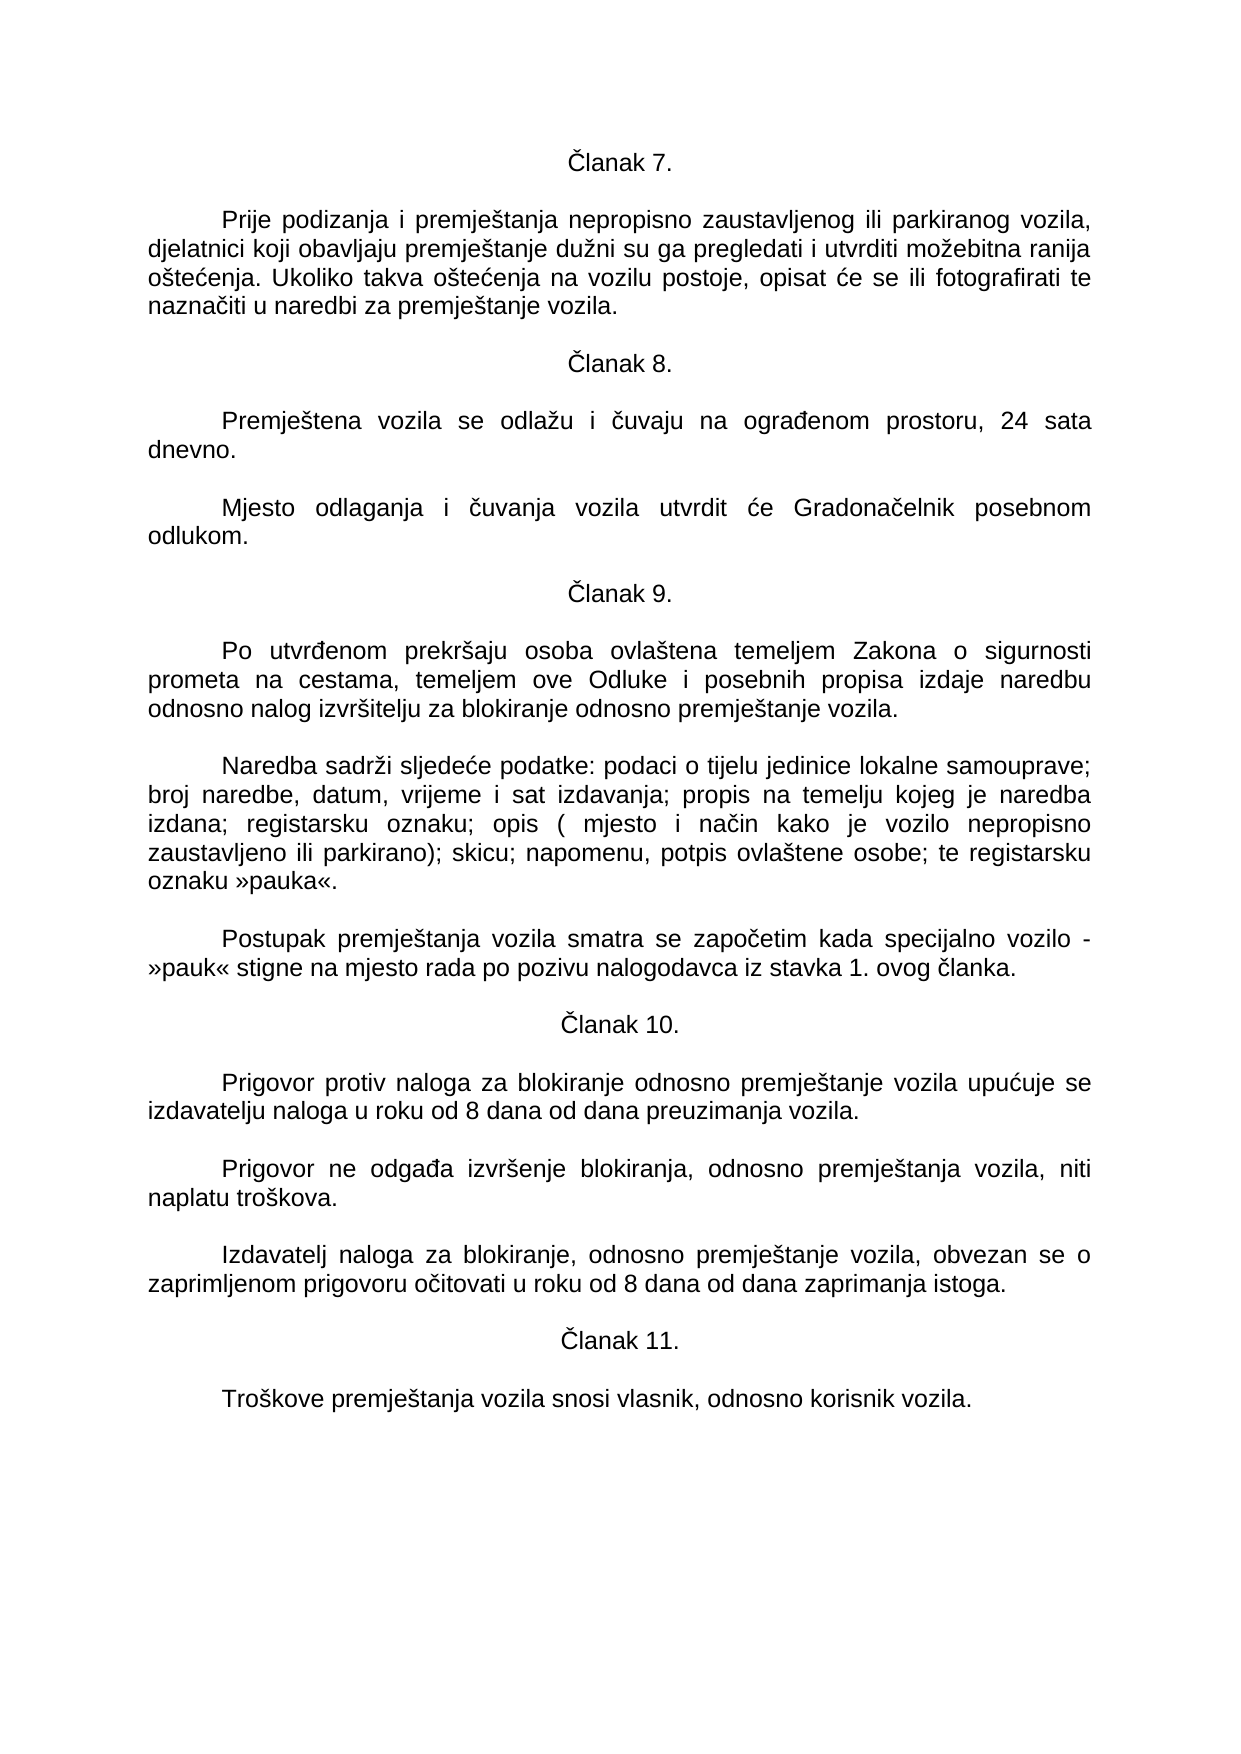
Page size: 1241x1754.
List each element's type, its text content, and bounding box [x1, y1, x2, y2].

text Postupak premještanja vozila smatra se započetim kada specijalno vozilo - »pauk« stigne na mjesto rada po pozivu nalogodavca iz stavka 1. ovog članka. [148, 924, 1093, 981]
text Članak 7. [148, 148, 1093, 176]
text Članak 8. [148, 349, 1093, 378]
text Članak 11. [148, 1326, 1093, 1355]
text Mjesto odlaganja i čuvanja vozila utvrdit će Gradonačelnik posebnom odlukom. [148, 493, 1093, 550]
text Po utvrđenom prekršaju osoba ovlaštena temeljem Zakona o sigurnosti prometa na cestama, temeljem ove Odluke i posebnih propisa izdaje naredbu odnosno nalog izvršitelju za blokiranje odnosno premještanje vozila. [148, 636, 1093, 723]
text Naredba sadrži sljedeće podatke: podaci o tijelu jedinice lokalne samouprave; broj naredbe, datum, vrijeme i sat izdavanja; propis na temelju kojeg je naredba izdana; registarsku oznaku; opis ( mjesto i način kako je vozilo nepropisno zaustavljeno ili parkirano); skicu; napomenu, potpis ovlaštene osobe; te registarsku oznaku »pauka«. [148, 751, 1093, 895]
text Članak 9. [148, 579, 1093, 608]
text Članak 10. [148, 1010, 1093, 1039]
text Izdavatelj naloga za blokiranje, odnosno premještanje vozila, obvezan se o zaprimljenom prigovoru očitovati u roku od 8 dana od dana zaprimanja istoga. [148, 1240, 1093, 1298]
text Prije podizanja i premještanja nepropisno zaustavljenog ili parkiranog vozila, djelatnici koji obavljaju premještanje dužni su ga pregledati i utvrditi možebitna ranija oštećenja. Ukoliko takva oštećenja na vozilu postoje, opisat će se ili fotografirati te naznačiti u naredbi za premještanje vozila. [148, 205, 1093, 320]
text Premještena vozila se odlažu i čuvaju na ograđenom prostoru, 24 sata dnevno. [148, 406, 1093, 464]
text Troškove premještanja vozila snosi vlasnik, odnosno korisnik vozila. [148, 1384, 1093, 1413]
text Prigovor ne odgađa izvršenje blokiranja, odnosno premještanja vozila, niti naplatu troškova. [148, 1154, 1093, 1211]
text Prigovor protiv naloga za blokiranje odnosno premještanje vozila upućuje se izdavatelju naloga u roku od 8 dana od dana preuzimanja vozila. [148, 1068, 1093, 1125]
